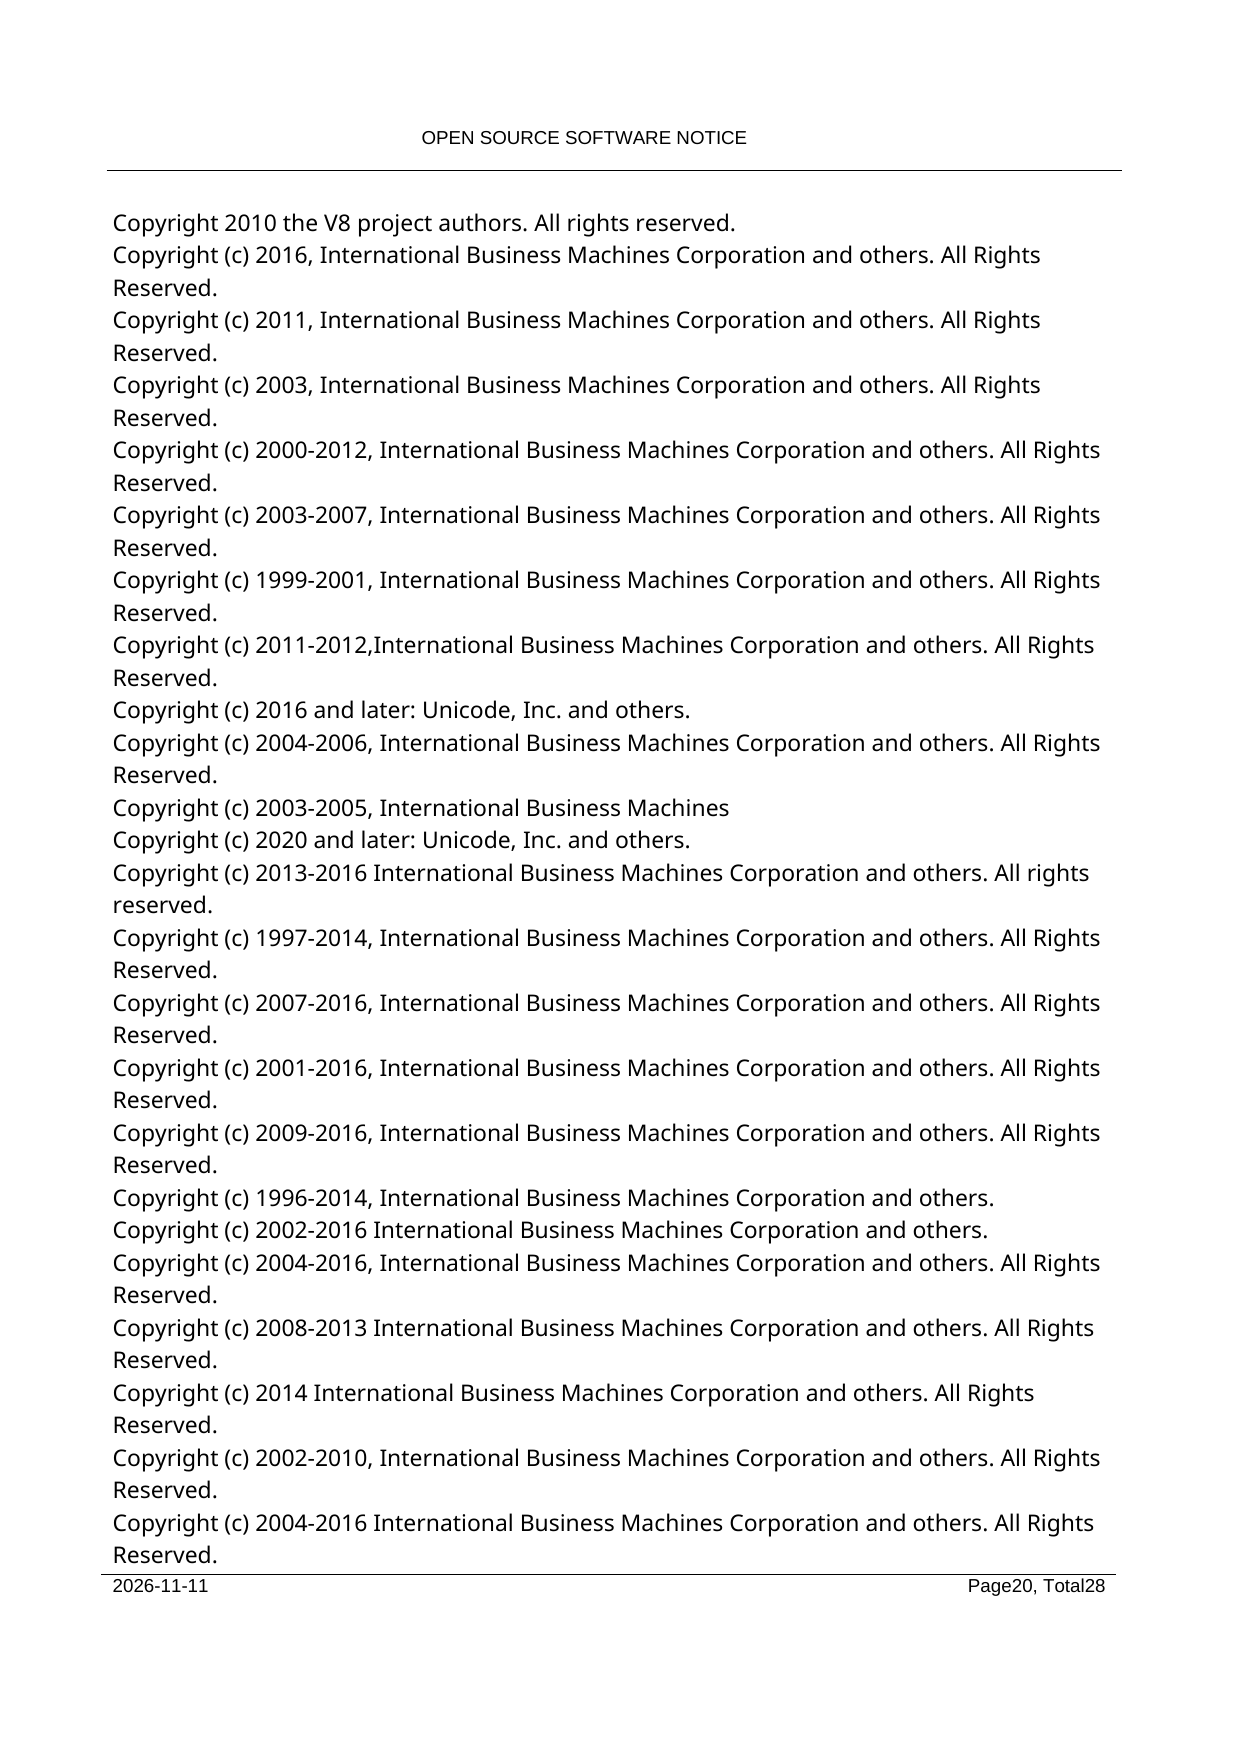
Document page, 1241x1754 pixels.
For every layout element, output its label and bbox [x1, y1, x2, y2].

text [112, 206, 1128, 1571]
